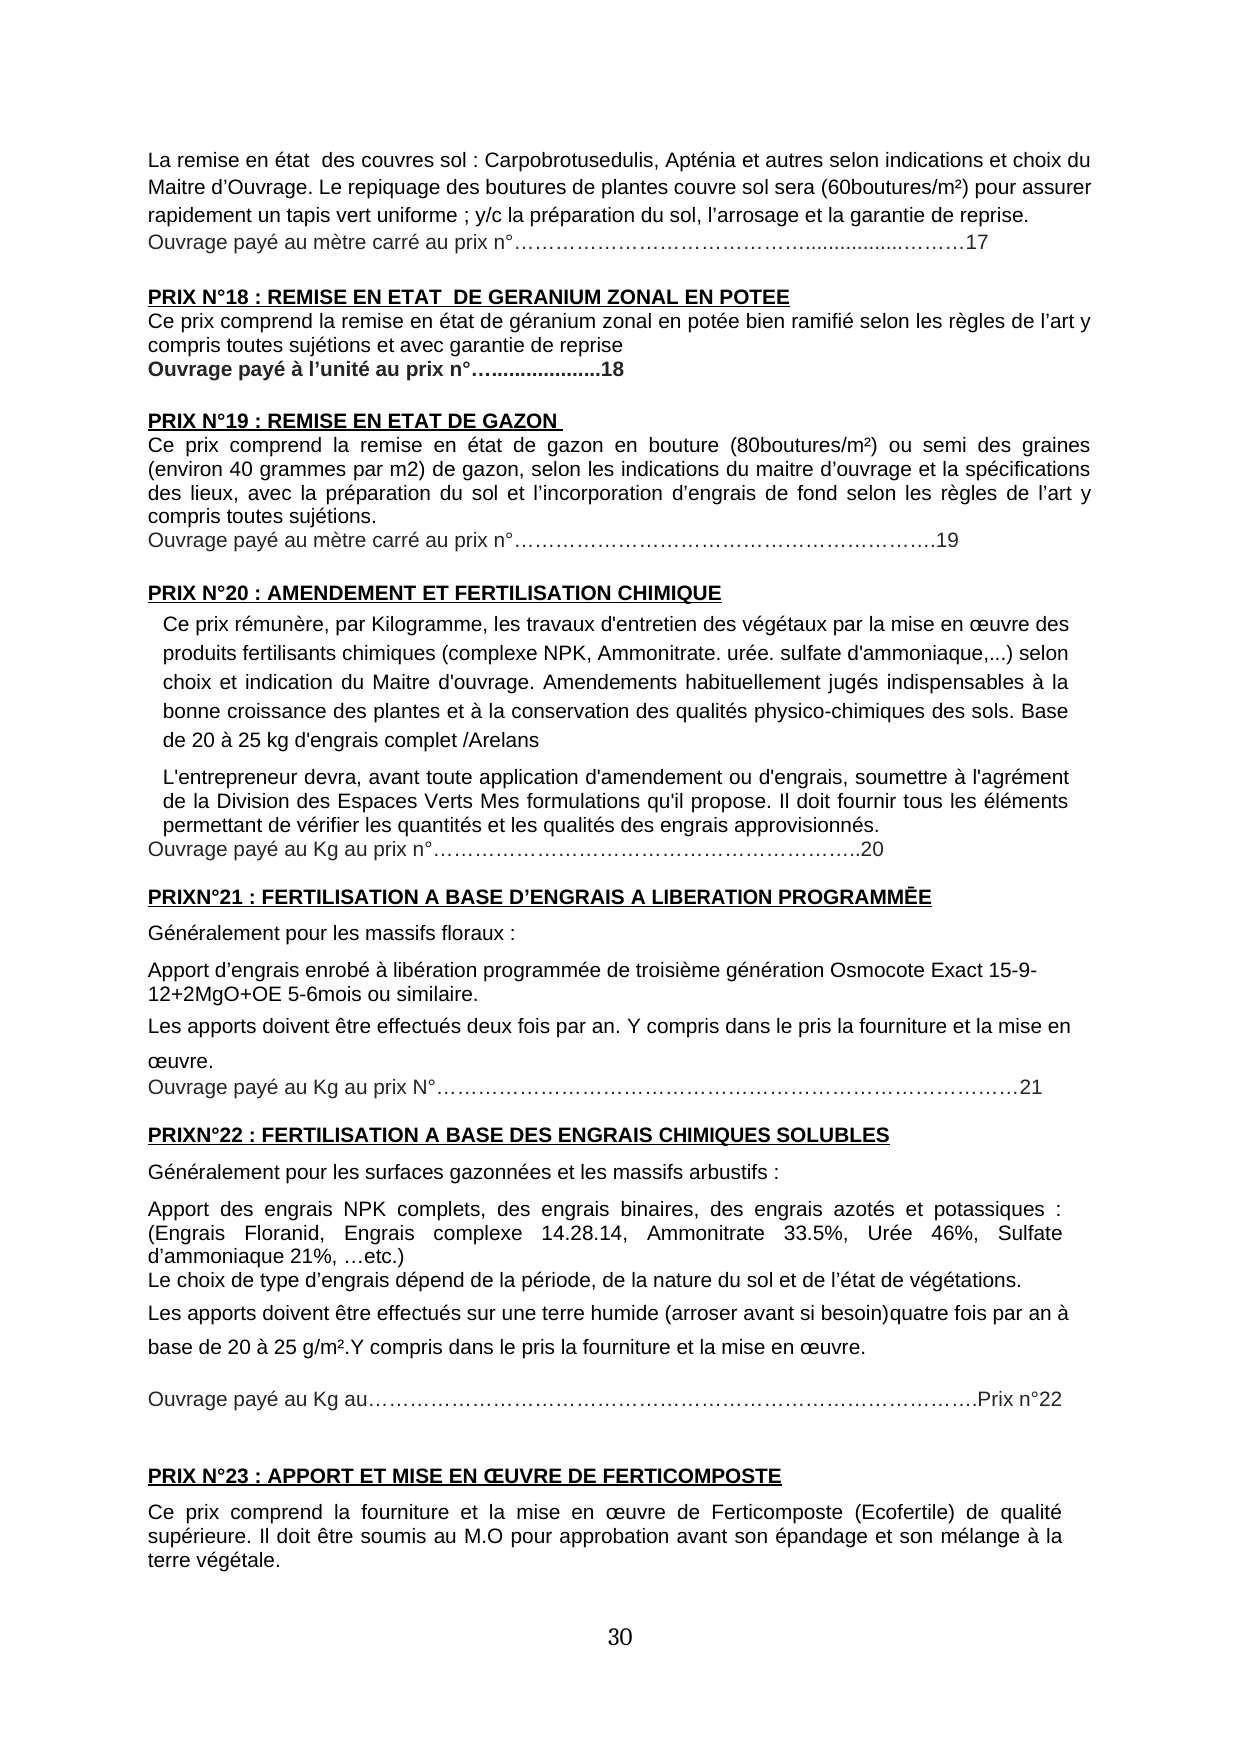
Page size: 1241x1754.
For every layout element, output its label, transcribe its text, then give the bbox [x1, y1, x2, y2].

text Ouvrage payé au mètre carré au prix n°…………………………………………………….19 [148, 528, 1093, 552]
text La remise en état des couvres sol : Carpobrotusedulis, Apténia et autres selon indications et choix du Maitre d’Ouvrage. Le repiquage des boutures de plantes couvre sol sera (60boutures/m²) pour assurer rapidement un tapis vert uniforme ; y/c la préparation du sol, l’arrosage et la garantie de reprise. [148, 148, 1093, 227]
text PRIX N°20 : AMENDEMENT ET FERTILISATION CHIMIQUE [148, 581, 1093, 605]
text Ce prix comprend la fourniture et la mise en œuvre de Ferticomposte (Ecofertile) de qualité supérieure. Il doit être soumis au M.O pour approbation avant son épandage et son mélange à la terre végétale. [148, 1500, 1063, 1572]
text Apport d’engrais enrobé à libération programmée de troisième génération Osmocote Exact 15-9-12+2MgO+OE 5-6mois ou similaire. [148, 957, 1093, 1005]
text Ouvrage payé à l’unité au prix n°…...................18 [148, 357, 1093, 381]
text Ce prix rémunère, par Kilogramme, les travaux d'entretien des végétaux par la mise en œuvre des produits fertilisants chimiques (complexe NPK, Ammonitrate. urée. sulfate d'ammoniaque,...) selon choix et indication du Maitre d'ouvrage. Amendements habituellement jugés indispensables à la bonne croissance des plantes et à la conservation des qualités physico-chimiques des sols. Base de 20 à 25 kg d'engrais complet /Arelans [163, 612, 1070, 752]
text Apport des engrais NPK complets, des engrais binaires, des engrais azotés et potassiques : (Engrais Floranid, Engrais complexe 14.28.14, Ammonitrate 33.5%, Urée 46%, Sulfate d’ammoniaque 21%, …etc.) [148, 1196, 1063, 1268]
text Généralement pour les massifs floraux : [148, 921, 1093, 945]
text Ce prix comprend la remise en état de géranium zonal en potée bien ramifié selon les règles de l’art y compris toutes sujétions et avec garantie de reprise [148, 309, 1093, 357]
text Les apports doivent être effectués deux fois par an. Y compris dans le pris la fourniture et la mise en œuvre. [148, 1006, 1093, 1075]
subtitle PRIXN°21 : FERTILISATION A BASE D’ENGRAIS A LIBERATION PROGRAMMĒE [148, 885, 1054, 909]
text Les apports doivent être effectués sur une terre humide (arroser avant si besoin)quatre fois par an à base de 20 à 25 g/m².Y compris dans le pris la fourniture et la mise en œuvre. [148, 1292, 1093, 1362]
text Généralement pour les surfaces gazonnées et les massifs arbustifs : [148, 1160, 1093, 1184]
subtitle Ouvrage payé au Kg au…………………………………………………………………………….Prix n°22 [148, 1387, 1093, 1411]
subtitle Ouvrage payé au Kg au prix N°…………………………………………………………………………21 [148, 1075, 1093, 1099]
text Ce prix comprend la remise en état de gazon en bouture (80boutures/m²) ou semi des graines (environ 40 grammes par m2) de gazon, selon les indications du maitre d’ouvrage et la spécifications des lieux, avec la préparation du sol et l’incorporation d’engrais de fond selon les règles de l’art y compris toutes sujétions. [148, 432, 1093, 528]
text Ouvrage payé au mètre carré au prix n°…………………………………….................………17 [148, 230, 1093, 254]
text Ouvrage payé au Kg au prix n°……………………………………………………..20 [148, 836, 1093, 860]
text PRIX N°18 : REMISE EN ETAT DE GERANIUM ZONAL EN POTEE [148, 285, 1093, 309]
text PRIX N°19 : REMISE EN ETAT DE GAZON [148, 408, 1093, 432]
text PRIX N°23 : APPORT ET MISE EN ŒUVRE DE FERTICOMPOSTE [148, 1463, 1093, 1487]
text Le choix de type d’engrais dépend de la période, de la nature du sol et de l’état de végétations. [148, 1268, 1093, 1292]
text PRIXN°22 : FERTILISATION A BASE DES ENGRAIS CHIMIQUES SOLUBLES [148, 1123, 1054, 1147]
text L'entrepreneur devra, avant toute application d'amendement ou d'engrais, soumettre à l'agrément de la Division des Espaces Verts Mes formulations qu'il propose. Il doit fournir tous les éléments permettant de vérifier les quantités et les qualités des engrais approvisionnés. [163, 764, 1070, 836]
